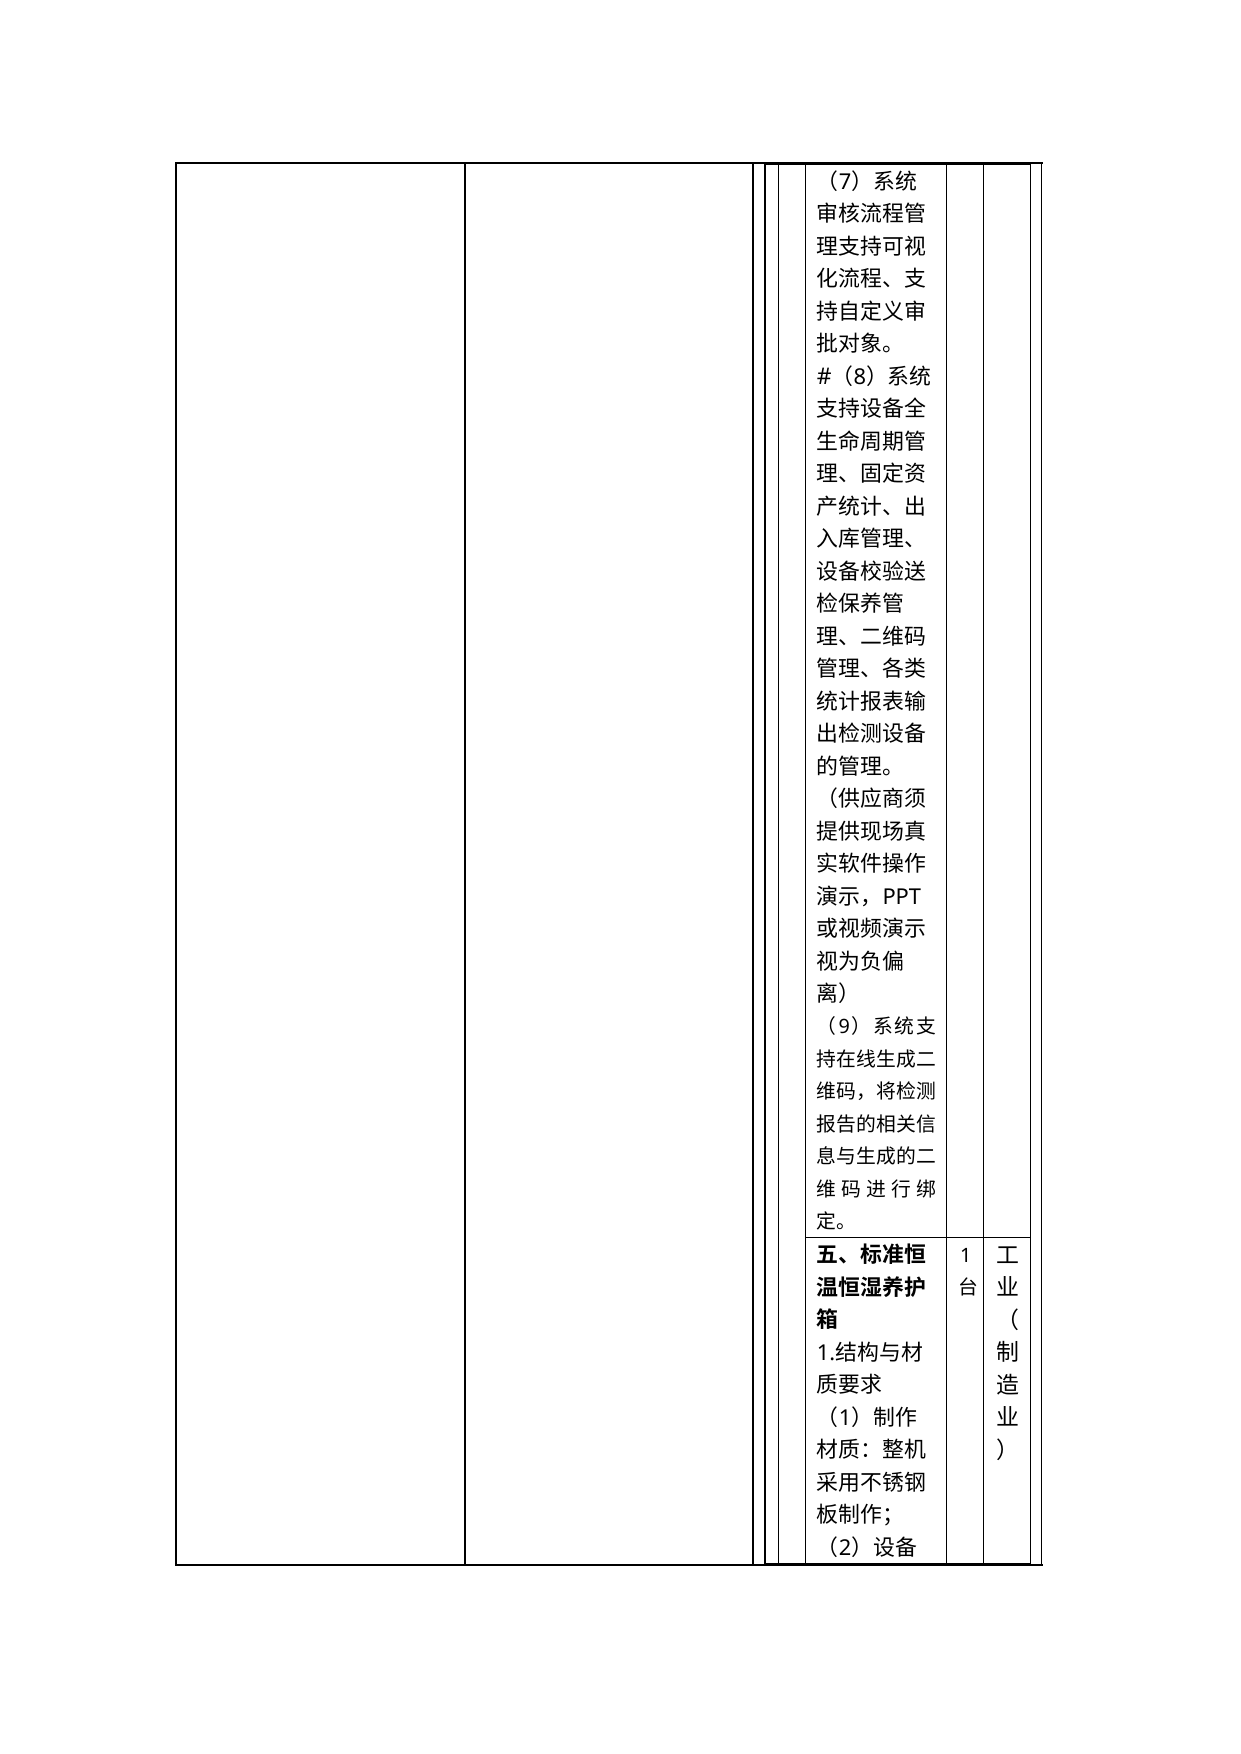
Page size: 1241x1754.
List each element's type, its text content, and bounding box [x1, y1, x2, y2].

table_cell [466, 164, 752, 1564]
table_cell [766, 165, 778, 1563]
table_cell 1 [177, 164, 464, 1564]
table_cell [779, 165, 805, 1563]
table_cell [947, 165, 983, 1237]
table_cell [984, 1238, 1030, 1563]
table_cell [984, 165, 1030, 1237]
table_cell [806, 165, 946, 1237]
table_cell [1031, 164, 1041, 1564]
table_cell [947, 1238, 983, 1563]
table_cell [754, 164, 764, 1564]
table_cell [806, 1238, 946, 1563]
